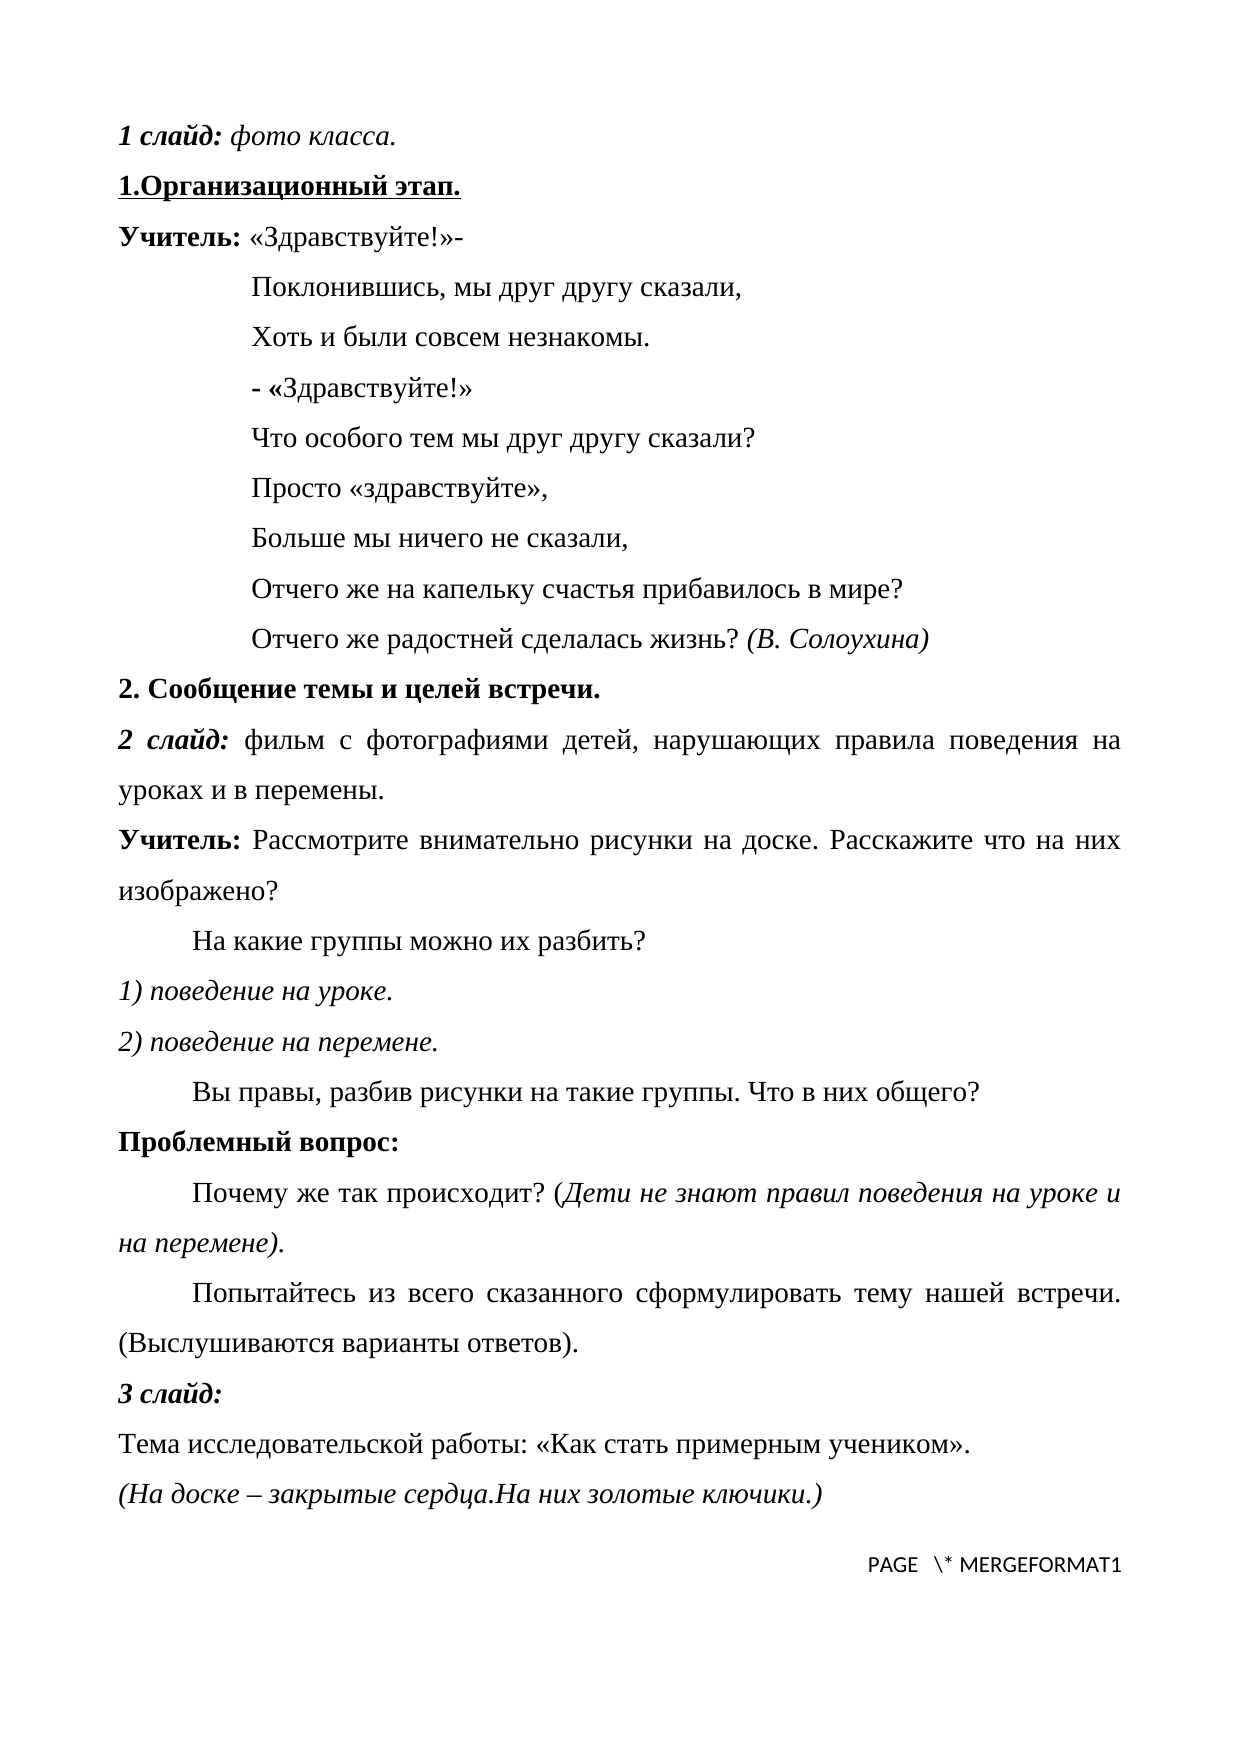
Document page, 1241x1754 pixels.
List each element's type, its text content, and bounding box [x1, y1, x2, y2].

text Учитель: «Здравствуйте!»- [118, 219, 1122, 252]
text Что особого тем мы друг другу сказали? [251, 420, 1122, 453]
text 1.Организационный этап. [118, 168, 1122, 202]
text 1) поведение на уроке. [118, 973, 1122, 1007]
text Отчего же радостней сделалась жизнь? (В. Солоухина) [251, 621, 1122, 655]
text 3 слайд: [118, 1376, 1122, 1409]
text Учитель: Рассмотрите внимательно рисунки на доске. Расскажите что на них изображено? [118, 822, 1122, 906]
text 2. Сообщение темы и целей встречи. [118, 672, 1122, 705]
text На какие группы можно их разбить? [118, 923, 1122, 957]
text Хоть и были совсем незнакомы. [251, 319, 1122, 353]
text (На доске – закрытые сердца.На них золотые ключики.) [118, 1477, 1122, 1510]
text Попытайтесь из всего сказанного сформулировать тему нашей встречи. (Выслушиваются варианты ответов). [118, 1275, 1122, 1359]
text Отчего же на капельку счастья прибавилось в мире? [251, 571, 1122, 604]
text Тема исследовательской работы: «Как стать примерным учеником». [118, 1426, 1122, 1460]
text Проблемный вопрос: [118, 1124, 1122, 1158]
text Просто «здравствуйте», [251, 470, 1122, 504]
text Больше мы ничего не сказали, [251, 521, 1122, 554]
text - «Здравствуйте!» [251, 370, 1122, 403]
text Поклонившись, мы друг другу сказали, [251, 269, 1122, 303]
text Вы правы, разбив рисунки на такие группы. Что в них общего? [118, 1074, 1122, 1108]
text 2 слайд: фильм с фотографиями детей, нарушающих правила поведения на уроках и в перемены. [118, 722, 1122, 806]
text 2) поведение на перемене. [118, 1024, 1122, 1057]
text 1 слайд: фото класса. [118, 118, 1122, 152]
text Почему же так происходит? (Дети не знают правил поведения на уроке и на перемене). [118, 1175, 1122, 1258]
